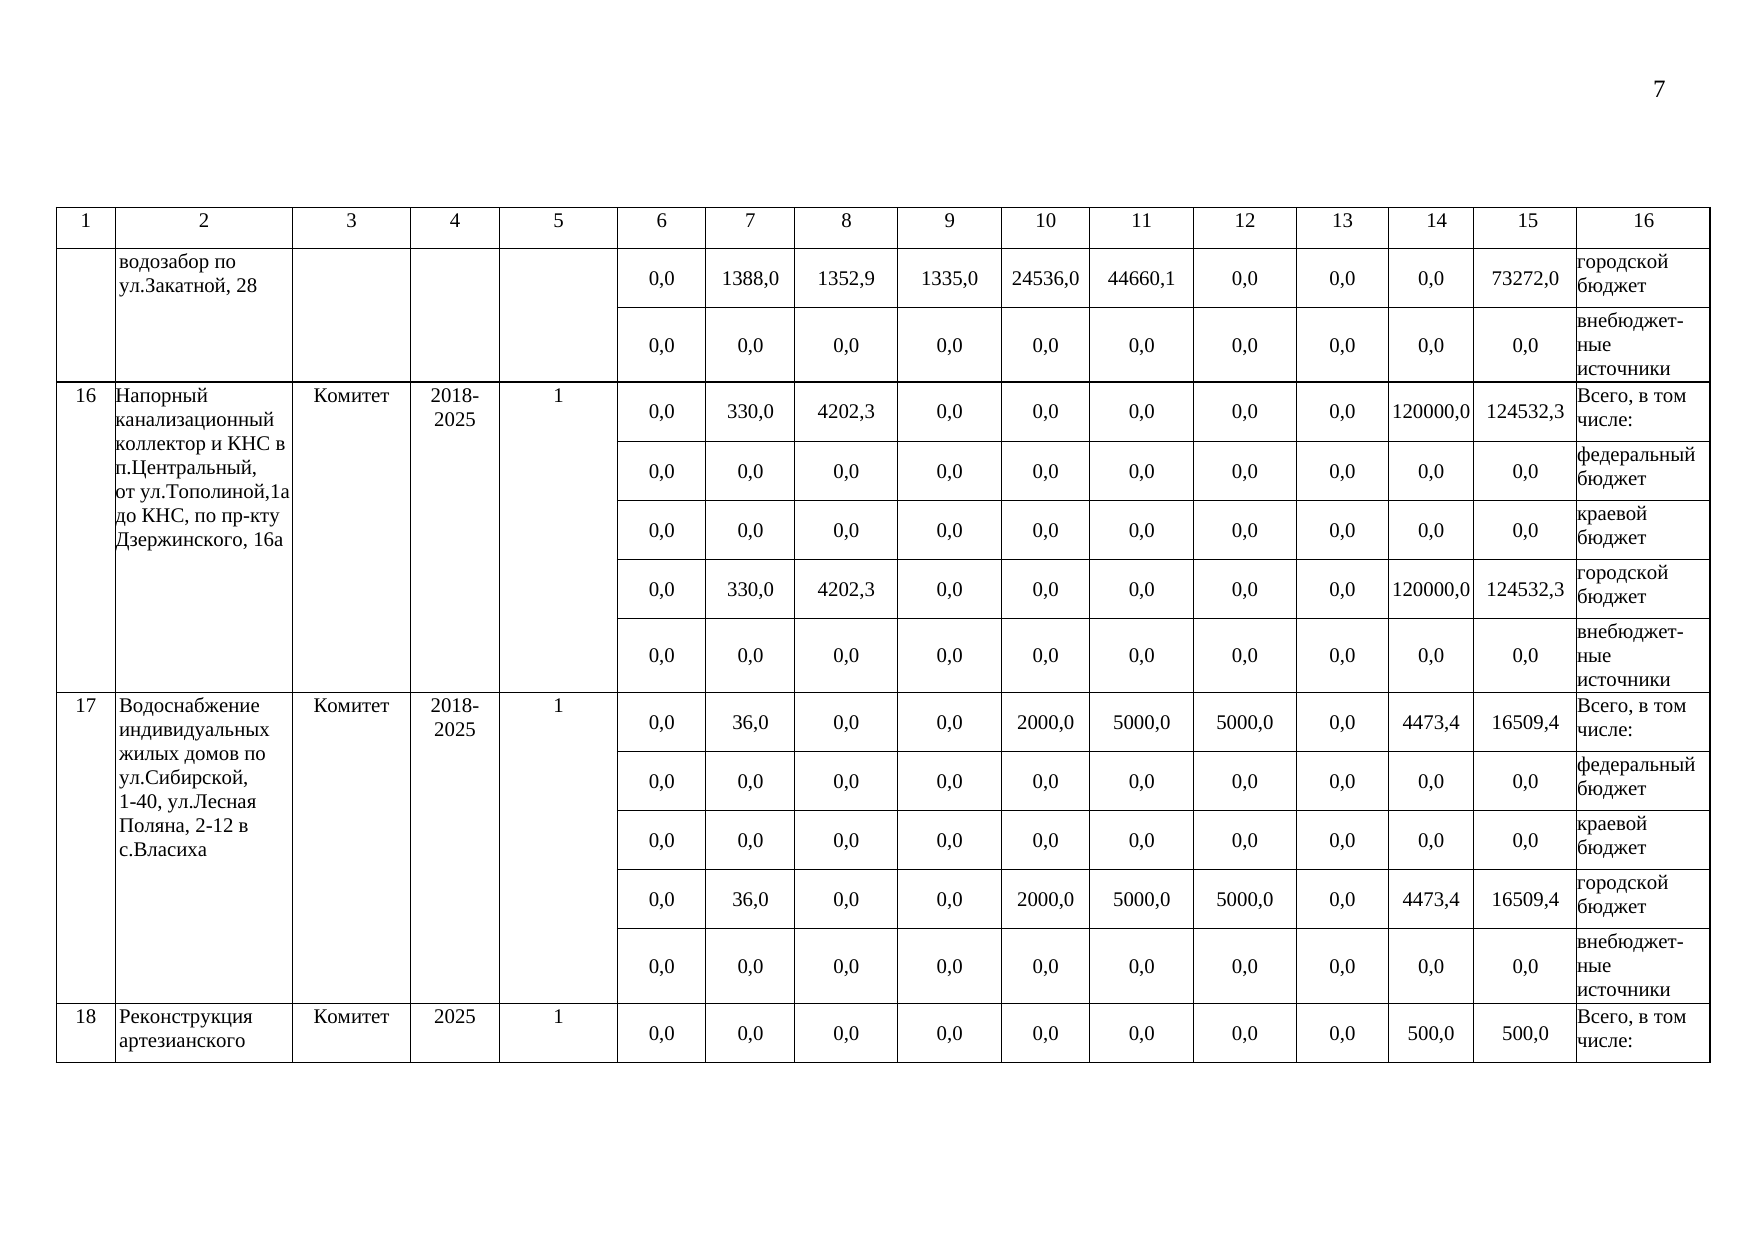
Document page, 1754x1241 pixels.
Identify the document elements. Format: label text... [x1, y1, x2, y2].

table_cell 1388,0 [706, 249, 794, 307]
table_cell 1335,0 [898, 249, 1001, 307]
table_cell 36,0 [706, 693, 794, 751]
table_cell 0,0 [618, 752, 705, 810]
table_cell 0,0 [1297, 1004, 1388, 1062]
table_header 5 [500, 208, 617, 248]
table_cell 0,0 [706, 929, 794, 1002]
table_cell 0,0 [1194, 1004, 1296, 1062]
table_cell 0,0 [1090, 501, 1193, 559]
table_cell 0,0 [618, 383, 705, 441]
table_cell 2018-2025 [411, 383, 499, 692]
table_cell федеральный бюджет [1577, 752, 1709, 810]
table_cell 17 [57, 693, 115, 1002]
table_cell 0,0 [1297, 442, 1388, 499]
table_cell 0,0 [1297, 249, 1388, 307]
table_header 10 [1002, 208, 1089, 248]
table_cell 0,0 [1389, 308, 1473, 381]
table_cell внебюджет-ные источники [1577, 619, 1709, 692]
table_cell 0,0 [795, 619, 897, 692]
table_cell 0,0 [1002, 752, 1089, 810]
table_cell 0,0 [1474, 752, 1576, 810]
table_cell 0,0 [1090, 560, 1193, 618]
table_cell 0,0 [1474, 811, 1576, 869]
table_cell 0,0 [1474, 619, 1576, 692]
table_cell 0,0 [618, 619, 705, 692]
table_cell 0,0 [795, 693, 897, 751]
table_cell 0,0 [1297, 383, 1388, 441]
table_cell 0,0 [1389, 501, 1473, 559]
table_cell 0,0 [1002, 383, 1089, 441]
table_cell 0,0 [706, 442, 794, 499]
table_cell 16 [57, 383, 115, 692]
table_cell 0,0 [1090, 811, 1193, 869]
table_cell 0,0 [1297, 619, 1388, 692]
table_cell 0,0 [618, 308, 705, 381]
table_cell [116, 1004, 292, 1062]
table_cell 0,0 [1297, 308, 1388, 381]
table_cell 330,0 [706, 560, 794, 618]
table_cell 4202,3 [795, 383, 897, 441]
table_cell 0,0 [795, 752, 897, 810]
table_cell 0,0 [1297, 811, 1388, 869]
table_cell 0,0 [618, 442, 705, 499]
table_cell 0,0 [795, 811, 897, 869]
table_cell 2000,0 [1002, 870, 1089, 928]
table_cell 0,0 [1194, 442, 1296, 499]
table_cell 0,0 [1002, 308, 1089, 381]
table_cell городской бюджет [1577, 560, 1709, 618]
table_header 8 [795, 208, 897, 248]
table_cell 0,0 [1002, 811, 1089, 869]
table_cell Напорный канализационный коллектор и КНС в п.Центральный, от ул.Тополиной,1а до КНС, по пр-кту Дзержинского, 16а [116, 383, 292, 692]
table_cell 0,0 [1389, 752, 1473, 810]
table_cell 0,0 [1194, 501, 1296, 559]
table_cell 0,0 [795, 501, 897, 559]
table_cell 0,0 [898, 560, 1001, 618]
table_cell 0,0 [618, 249, 705, 307]
table_cell 2025 [411, 1004, 499, 1062]
table_cell 0,0 [1474, 308, 1576, 381]
table_cell 124532,3 [1474, 383, 1576, 441]
table_cell 0,0 [618, 929, 705, 1002]
table_cell 0,0 [1194, 619, 1296, 692]
table_header 16 [1577, 208, 1709, 248]
table_header 14 [1389, 208, 1473, 248]
table_cell 0,0 [898, 383, 1001, 441]
table_cell Комитет [293, 693, 410, 1002]
table_cell федеральный бюджет [1577, 442, 1709, 499]
table_cell 0,0 [898, 752, 1001, 810]
table_cell внебюджет-ные источники [1577, 308, 1709, 381]
table_header 11 [1090, 208, 1193, 248]
table_cell 0,0 [1002, 1004, 1089, 1062]
table_cell 0,0 [1194, 929, 1296, 1002]
table_cell 0,0 [1389, 929, 1473, 1002]
table_cell 0,0 [618, 693, 705, 751]
table_cell 0,0 [898, 619, 1001, 692]
table_cell 0,0 [898, 308, 1001, 381]
table_cell 0,0 [795, 929, 897, 1002]
table_cell 330,0 [706, 383, 794, 441]
table_cell 2000,0 [1002, 693, 1089, 751]
table_cell 0,0 [706, 811, 794, 869]
table_cell Всего, в том числе: [1577, 693, 1709, 751]
table_cell 0,0 [1002, 501, 1089, 559]
table_cell 1 [500, 1004, 617, 1062]
table_cell 0,0 [1297, 501, 1388, 559]
table_cell городской бюджет [1577, 870, 1709, 928]
table_cell 0,0 [1389, 619, 1473, 692]
table_cell 36,0 [706, 870, 794, 928]
table_cell 4202,3 [795, 560, 897, 618]
table_cell 0,0 [898, 501, 1001, 559]
table_cell 0,0 [1194, 308, 1296, 381]
table_cell 0,0 [795, 1004, 897, 1062]
table_cell 0,0 [618, 501, 705, 559]
table_cell 5000,0 [1090, 870, 1193, 928]
table_cell 0,0 [1002, 619, 1089, 692]
table_header 7 [706, 208, 794, 248]
table_cell краевой бюджет [1577, 811, 1709, 869]
table_cell 0,0 [1090, 1004, 1193, 1062]
table_cell 0,0 [1474, 501, 1576, 559]
table_cell 18 [57, 1004, 115, 1062]
table_header 15 [1474, 208, 1576, 248]
table_cell 0,0 [1297, 870, 1388, 928]
table_cell Всего, в том числе: [1577, 383, 1709, 441]
table_cell 0,0 [706, 1004, 794, 1062]
table_cell 0,0 [898, 693, 1001, 751]
table_cell 0,0 [1194, 752, 1296, 810]
table_cell 1 [500, 693, 617, 1002]
table_cell Комитет [293, 383, 410, 692]
table_cell 120000,0 [1389, 560, 1473, 618]
table_cell Комитет [293, 1004, 410, 1062]
table_cell 1 [500, 383, 617, 692]
table_cell 0,0 [1389, 811, 1473, 869]
table_cell 0,0 [1194, 811, 1296, 869]
table_cell 1352,9 [795, 249, 897, 307]
table_cell Водоснабжение индивидуальных жилых домов по ул.Сибирской, 1-40, ул.Лесная Поляна, 2-12 в с.Власиха [116, 693, 292, 1002]
table_cell 0,0 [706, 619, 794, 692]
table_cell 0,0 [618, 1004, 705, 1062]
table_cell городской бюджет [1577, 249, 1709, 307]
table_header 4 [411, 208, 499, 248]
table_cell 0,0 [618, 560, 705, 618]
table_cell 0,0 [1090, 442, 1193, 499]
table_cell 0,0 [1194, 383, 1296, 441]
table_cell 0,0 [618, 870, 705, 928]
table_cell 73272,0 [1474, 249, 1576, 307]
table_cell 0,0 [618, 811, 705, 869]
table_cell 2018-2025 [411, 693, 499, 1002]
table_cell 0,0 [898, 811, 1001, 869]
table_cell 0,0 [1297, 693, 1388, 751]
table_cell 0,0 [1090, 383, 1193, 441]
table_cell 0,0 [1389, 442, 1473, 499]
table_cell 0,0 [1474, 442, 1576, 499]
table_cell 5000,0 [1194, 870, 1296, 928]
table_cell внебюджет-ные источники [1577, 929, 1709, 1002]
table_cell 0,0 [898, 870, 1001, 928]
table_cell 4473,4 [1389, 870, 1473, 928]
table_cell 4473,4 [1389, 693, 1473, 751]
table_cell 0,0 [795, 308, 897, 381]
table_cell 5000,0 [1090, 693, 1193, 751]
table_cell 0,0 [898, 1004, 1001, 1062]
table_header 1 [57, 208, 115, 248]
table_cell 0,0 [795, 870, 897, 928]
table_cell краевой бюджет [1577, 501, 1709, 559]
table_cell 0,0 [1002, 929, 1089, 1002]
table_cell 0,0 [706, 501, 794, 559]
table_cell 0,0 [898, 442, 1001, 499]
table_cell 0,0 [1194, 249, 1296, 307]
table_header 6 [618, 208, 705, 248]
table_cell 124532,3 [1474, 560, 1576, 618]
table_cell 0,0 [706, 308, 794, 381]
table_cell 0,0 [1090, 619, 1193, 692]
table_cell 0,0 [706, 752, 794, 810]
table_header 2 [116, 208, 292, 248]
table_cell 500,0 [1389, 1004, 1473, 1062]
table_cell 5000,0 [1194, 693, 1296, 751]
table_cell 0,0 [898, 929, 1001, 1002]
table_cell 44660,1 [1090, 249, 1193, 307]
table_cell 0,0 [1297, 752, 1388, 810]
table_cell 0,0 [1474, 929, 1576, 1002]
table_cell 0,0 [1002, 560, 1089, 618]
table_cell 0,0 [1090, 752, 1193, 810]
table_header 12 [1194, 208, 1296, 248]
table_header 9 [898, 208, 1001, 248]
table_cell 0,0 [1297, 560, 1388, 618]
table_header 3 [293, 208, 410, 248]
table_cell 16509,4 [1474, 693, 1576, 751]
table_cell 500,0 [1474, 1004, 1576, 1062]
table_cell 120000,0 [1389, 383, 1473, 441]
table_header 13 [1297, 208, 1388, 248]
table_cell 0,0 [1002, 442, 1089, 499]
table_cell 0,0 [1090, 308, 1193, 381]
table_cell 0,0 [795, 442, 897, 499]
table_cell 0,0 [1194, 560, 1296, 618]
table_cell 16509,4 [1474, 870, 1576, 928]
table_cell 0,0 [1389, 249, 1473, 307]
table_cell Всего, в том числе: [1577, 1004, 1709, 1062]
table_cell 0,0 [1090, 929, 1193, 1002]
table_cell 0,0 [1297, 929, 1388, 1002]
table_cell 24536,0 [1002, 249, 1089, 307]
